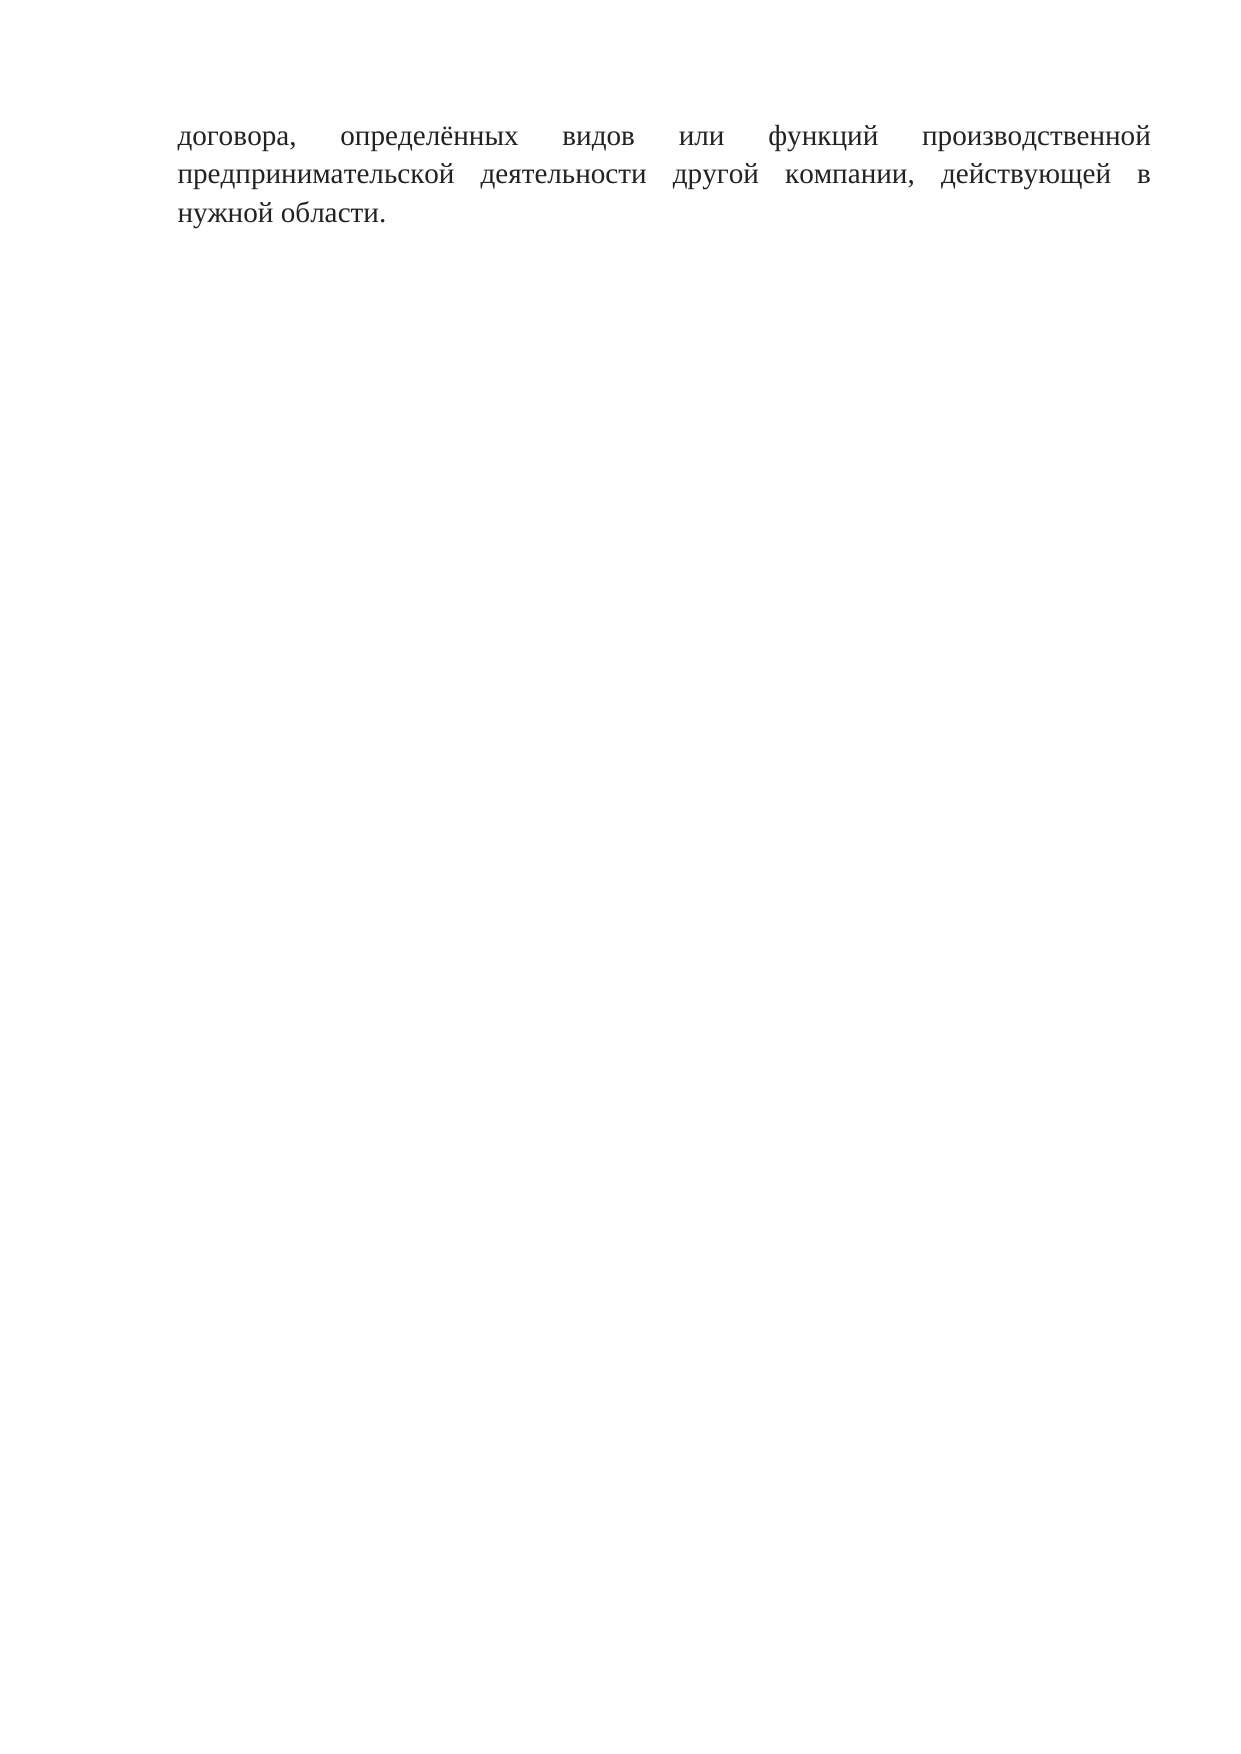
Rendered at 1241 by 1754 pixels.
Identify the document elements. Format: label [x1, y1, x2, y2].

text [177, 190, 1152, 229]
